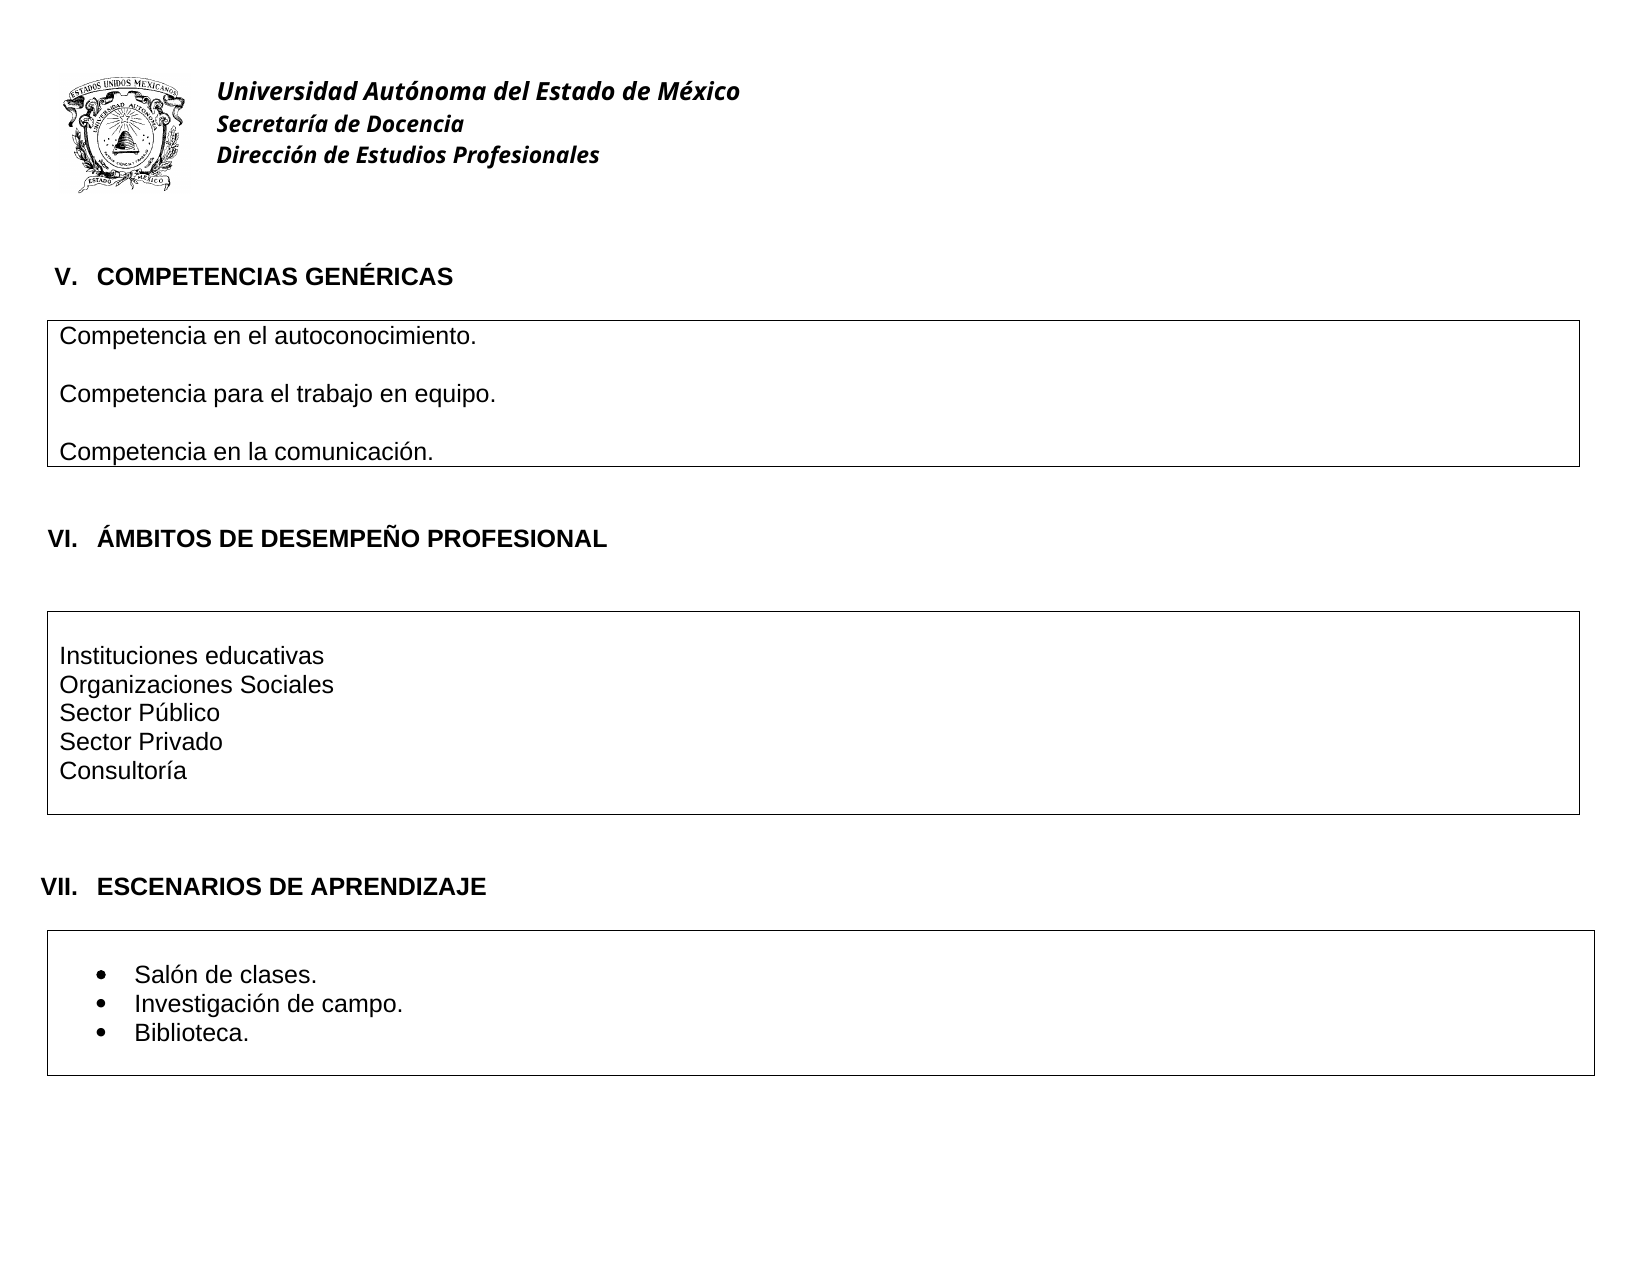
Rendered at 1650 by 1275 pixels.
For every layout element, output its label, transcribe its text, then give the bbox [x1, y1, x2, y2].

list ÁMBITOS DE DESEMPEÑO PROFESIONAL [78, 524, 1591, 553]
list ESCENARIOS DE APRENDIZAJE [78, 872, 1591, 901]
table_header Instituciones educativas Organizaciones Sociales Sector Público Sector Privado Consultoría [48, 612, 1579, 813]
picture [59, 73, 191, 194]
table_header Competencia en el autoconocimiento. Competencia para el trabajo en equipo. Competencia en la comunicación. [48, 321, 1579, 466]
list COMPETENCIAS GENÉRICAS [78, 262, 1591, 291]
table_header Salón de clases. Investigación de campo. Biblioteca. [48, 931, 1594, 1075]
